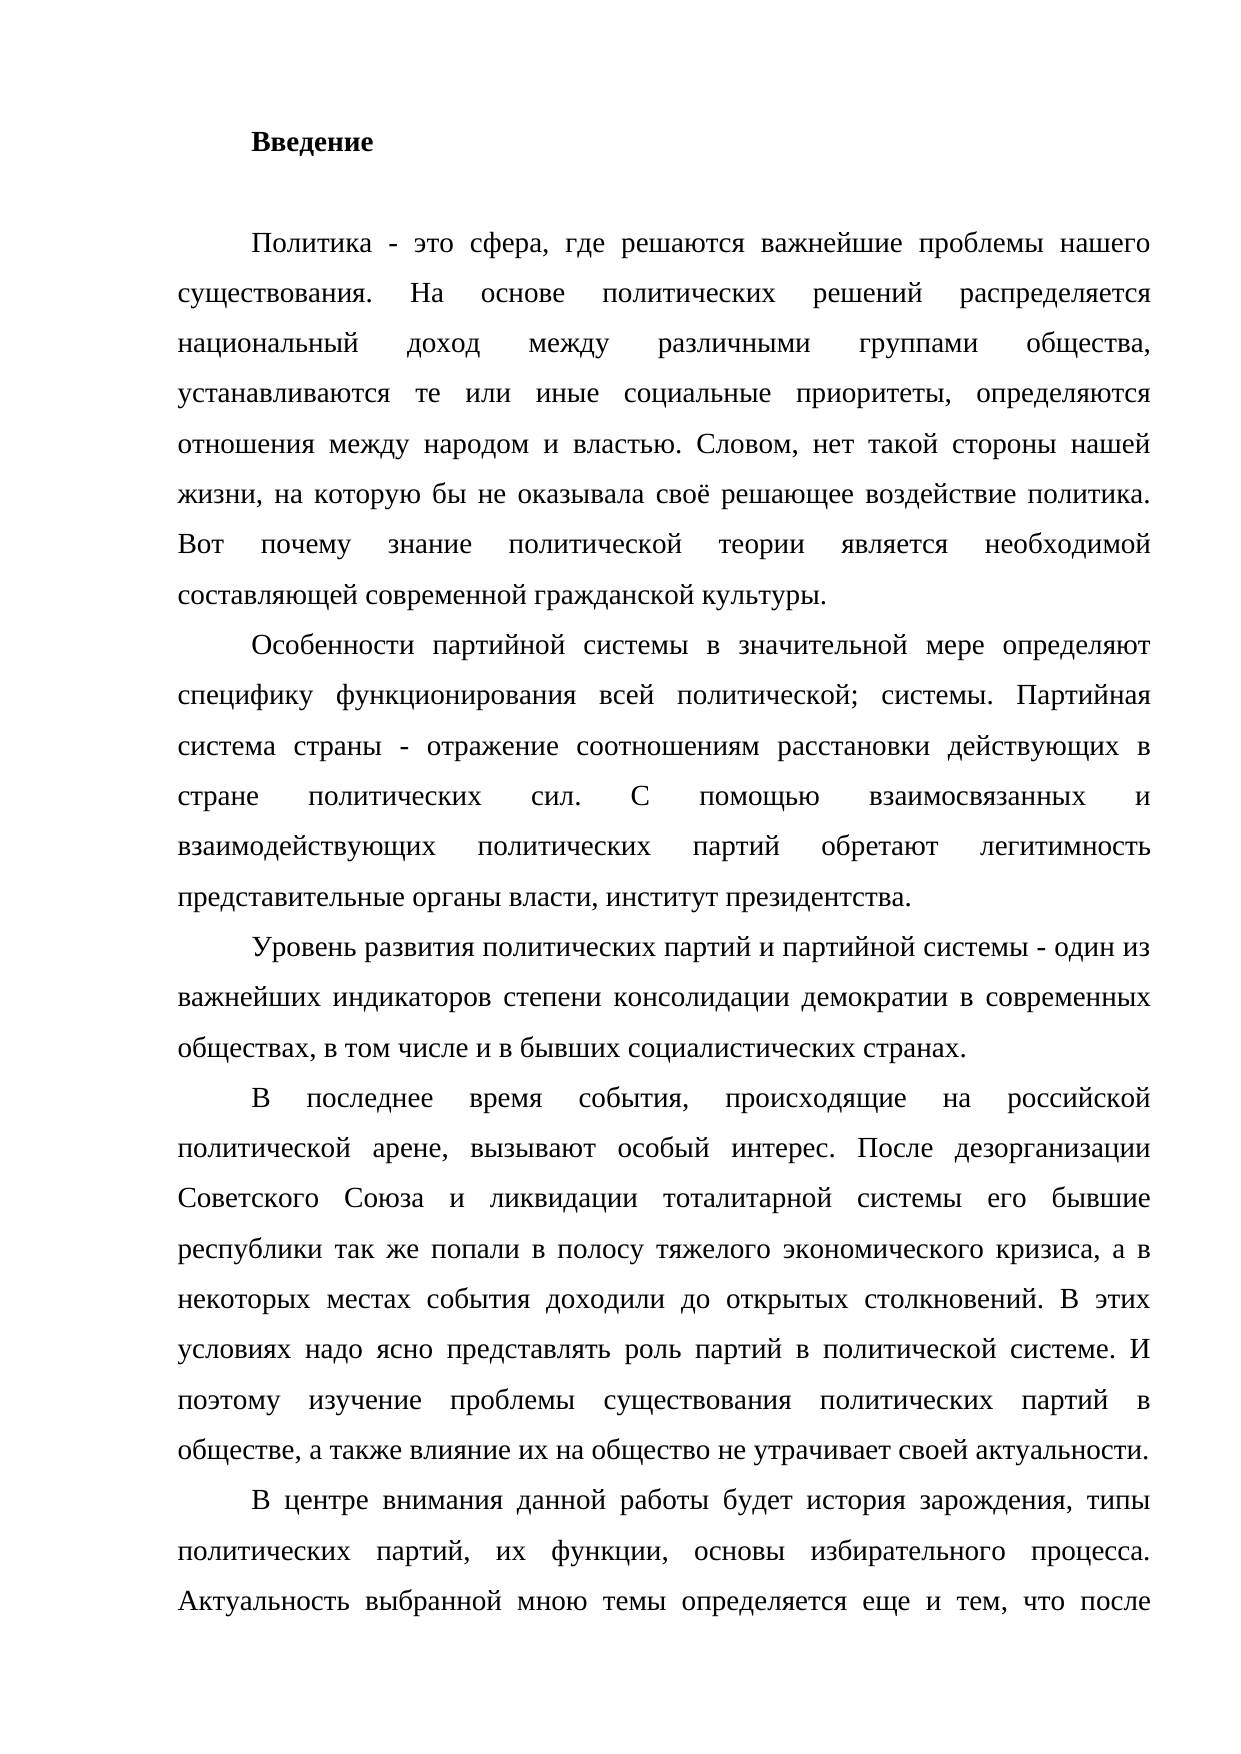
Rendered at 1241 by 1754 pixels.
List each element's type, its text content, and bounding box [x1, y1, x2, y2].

text Особенности партийной системы в значительной мере определяют специфику функционирования всей политической; системы. Партийная система страны - отражение соотношениям расстановки действующих в стране политических сил. С помощью взаимосвязанных и взаимодействующих политических партий обретают легитимность представительные органы власти, институт президентства. [177, 627, 1152, 912]
text В последнее время события, происходящие на российской политической арене, вызывают особый интерес. После дезорганизации Советского Союза и ликвидации тоталитарной системы его бывшие республики так же попали в полосу тяжелого экономического кризиса, а в некоторых местах события доходили до открытых столкновений. В этих условиях надо ясно представлять роль партий в политической системе. И поэтому изучение проблемы существования политических партий в обществе, а также влияние их на общество не утрачивает своей актуальности. [177, 1080, 1152, 1466]
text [177, 1482, 1152, 1617]
text Введение [177, 124, 1152, 158]
text Уровень развития политических партий и партийной системы - один из важнейших индикаторов степени консолидации демократии в современных обществах, в том числе и в бывших социалистических странах. [177, 929, 1152, 1063]
text Политика - это сфера, где решаются важнейшие проблемы нашего существования. На основе политических решений распределяется национальный доход между различными группами общества, устанавливаются те или иные социальные приоритеты, определяются отношения между народом и властью. Словом, нет такой стороны нашей жизни, на которую бы не оказывала своё решающее воздействие политика. Вот почему знание политической теории является необходимой составляющей современной гражданской культуры. [177, 225, 1152, 610]
